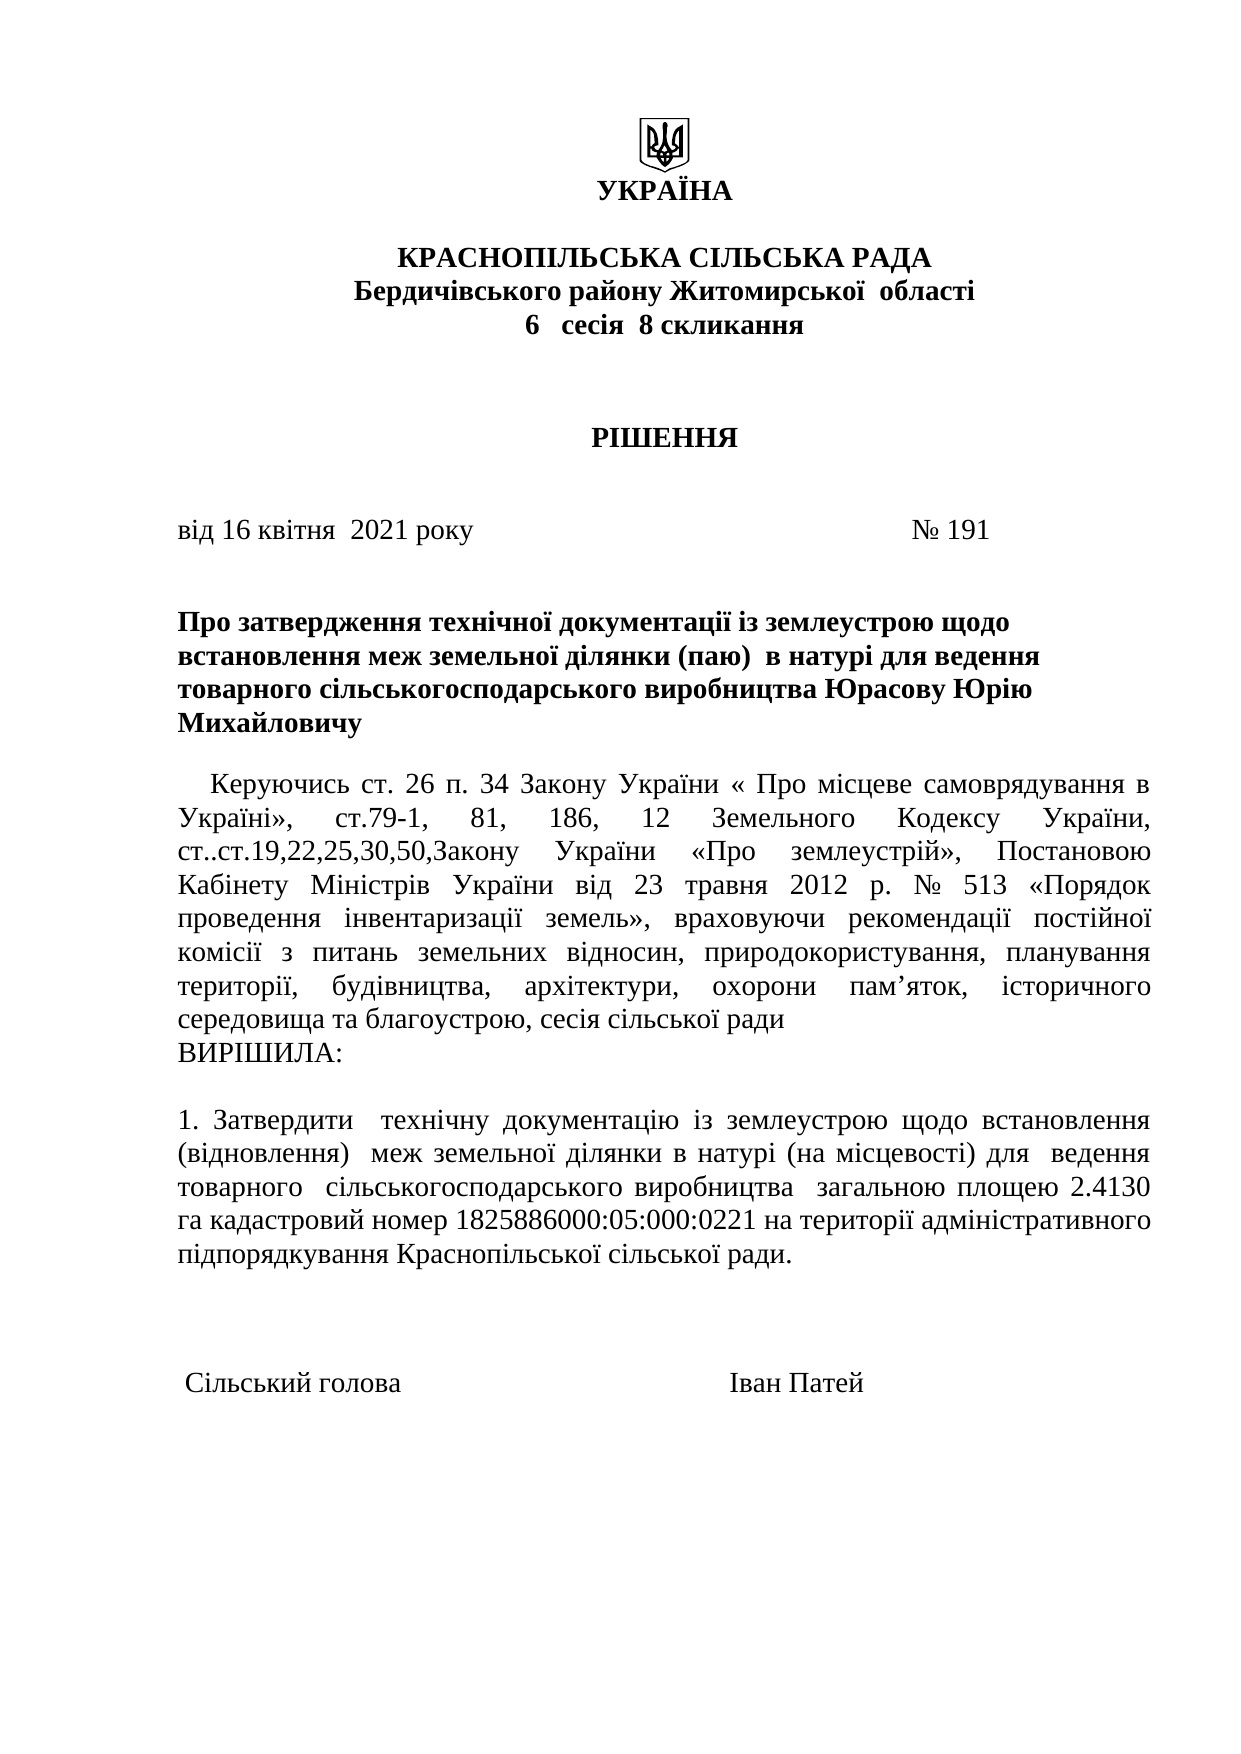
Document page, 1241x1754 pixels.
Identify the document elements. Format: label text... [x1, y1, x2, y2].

text Бердичівського району Житомирської області [177, 273, 1152, 307]
text 6 сесія 8 скликання [177, 307, 1152, 341]
text Про затвердження технічної документації із землеустрою щодо [177, 604, 1152, 638]
text від 16 квітня 2021 року № 191 [177, 512, 1152, 546]
text КРАСНОПІЛЬСЬКА СІЛЬСЬКА РАДА [177, 240, 1152, 273]
text РІШЕННЯ [177, 420, 1152, 454]
text Сільський голова Іван Патей [177, 1365, 1152, 1398]
text встановлення меж земельної ділянки (паю) в натурі для ведення товарного сільськогосподарського виробництва Юрасову Юрію Михайловичу [177, 638, 1152, 738]
text УКРАЇНА [177, 173, 1152, 206]
text ВИРІШИЛА: [177, 1035, 1152, 1068]
text Керуючись ст. 26 п. 34 Закону України « Про місцеве самоврядування в Україні», ст.79-1, 81, 186, 12 Земельного Кодексу України, ст..ст.19,22,25,30,50,Закону України «Про землеустрій», Постановою Кабінету Міністрів України від 23 травня 2012 р. № 513 «Порядок проведення інвентаризації земель», враховуючи рекомендації постійної комісії з питань земельних відносин, природокористування, планування території, будівництва, архітектури, охорони пам’яток, історичного середовища та благоустрою, сесія сільської ради [177, 766, 1152, 1035]
text 1. Затвердити технічну документацію із землеустрою щодо встановлення (відновлення) меж земельної ділянки в натурі (на місцевості) для ведення товарного сільськогосподарського виробництва загальною площею 2.4130 га кадастровий номер 1825886000:05:000:0221 на території адміністративного підпорядкування Краснопільської сільської ради. [177, 1102, 1152, 1269]
